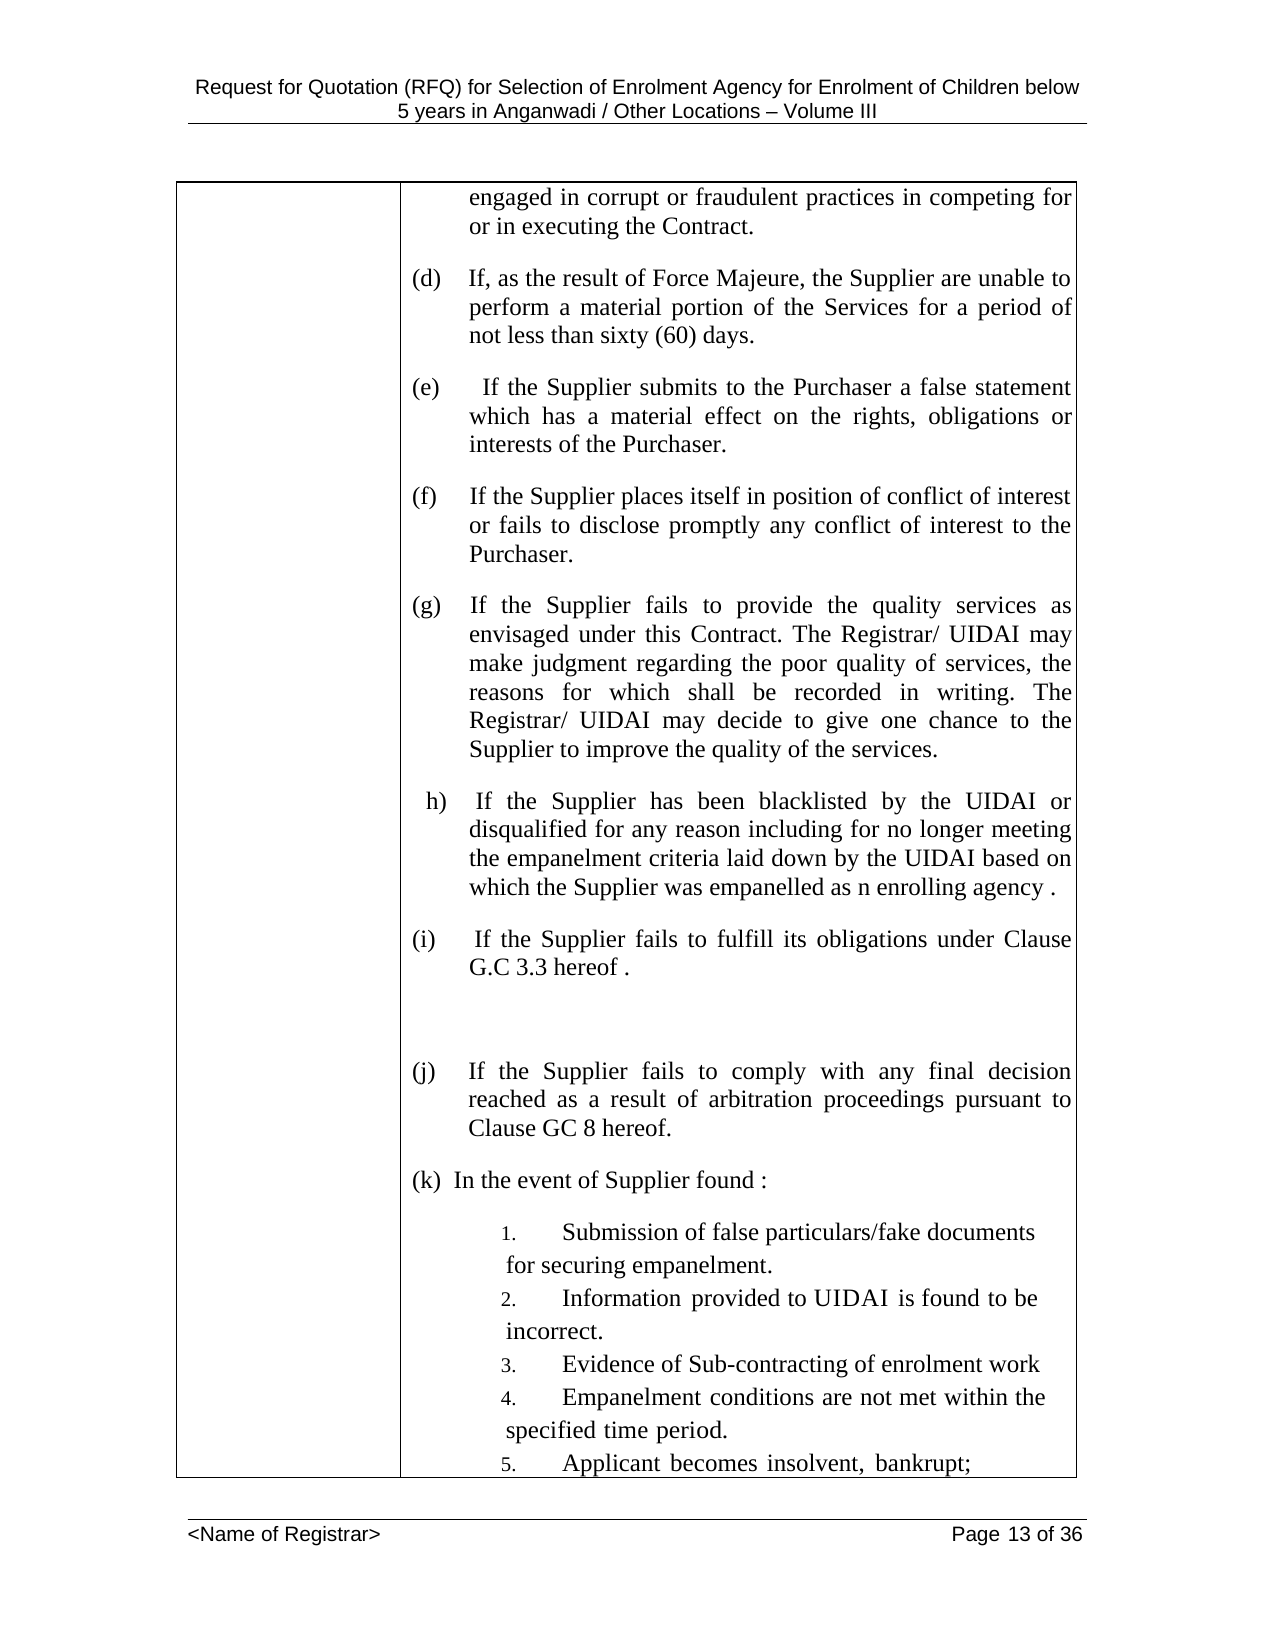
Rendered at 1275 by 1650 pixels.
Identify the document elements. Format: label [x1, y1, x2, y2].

table_cell [401, 183, 1076, 1477]
table_cell [177, 183, 400, 1477]
